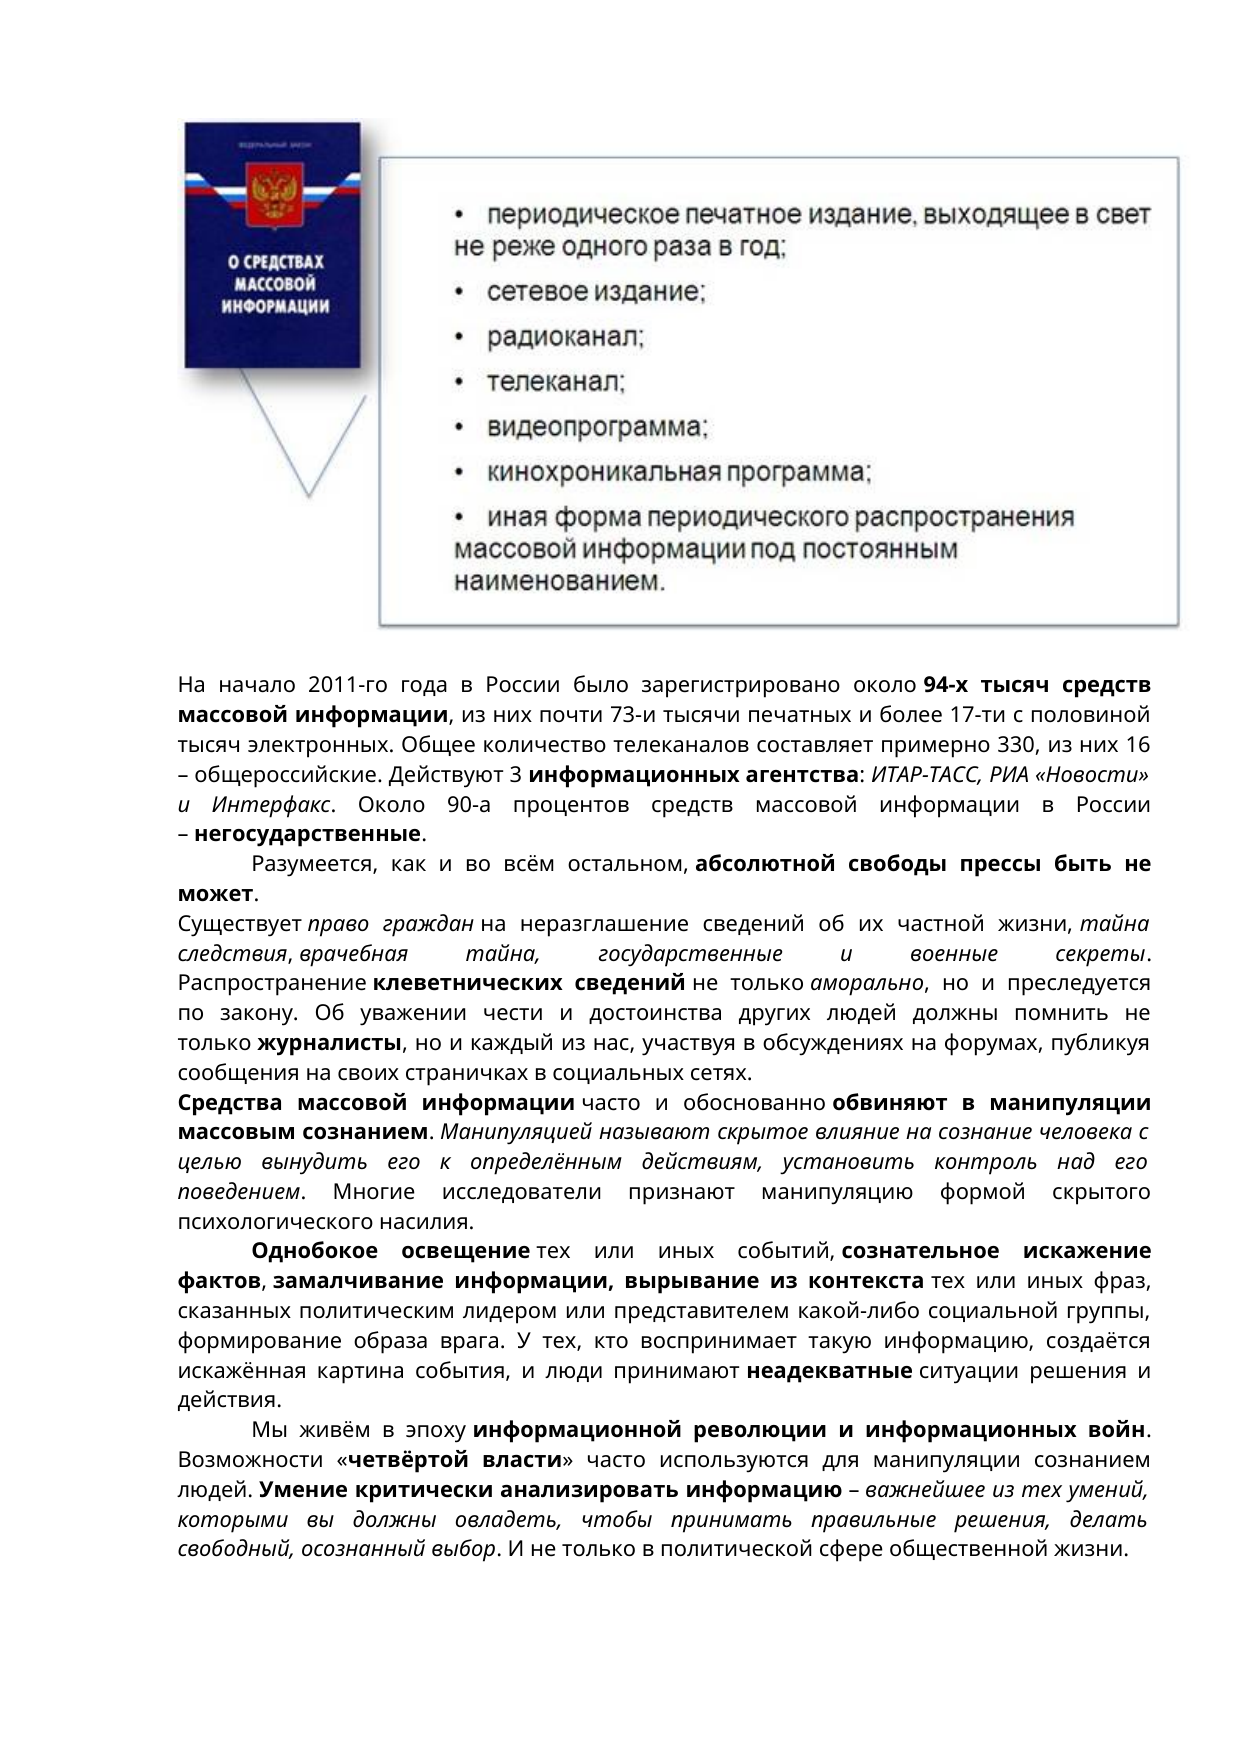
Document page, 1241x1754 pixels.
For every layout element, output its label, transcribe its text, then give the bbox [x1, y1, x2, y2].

text Существует право граждан на неразглашение сведений об их частной жизни, тайна следствия, врачебная тайна, государственные и военные секреты. Распространение клеветнических сведений не только аморально, но и преследуется по закону. Об уважении чести и достоинства других людей должны помнить не только журналисты, но и каждый из нас, участвуя в обсуждениях на форумах, публикуя сообщения на своих страничках в социальных сетях. [177, 908, 1152, 1086]
picture [177, 118, 1191, 639]
text Однобокое освещение тех или иных событий, сознательное искажение фактов, замалчивание информации, вырывание из контекста тех или иных фраз, сказанных политическим лидером или представителем какой-либо социальной группы, формирование образа врага. У тех, кто воспринимает такую информацию, создаётся искажённая картина события, и люди принимают неадекватные ситуации решения и действия. [177, 1235, 1152, 1414]
text Мы живём в эпоху информационной революции и информационных войн. Возможности «четвёртой власти» часто используются для манипуляции сознанием людей. Умение критически анализировать информацию – важнейшее из тех умений, которыми вы должны овладеть, чтобы принимать правильные решения, делать свободный, осознанный выбор. И не только в политической сфере общественной жизни. [177, 1414, 1152, 1563]
text Средства массовой информации часто и обоснованно обвиняют в манипуляции массовым сознанием. Манипуляцией называют скрытое влияние на сознание человека с целью вынудить его к определённым действиям, установить контроль над его поведением. Многие исследователи признают манипуляцию формой скрытого психологического насилия. [177, 1086, 1152, 1235]
text Разумеется, как и во всём остальном, абсолютной свободы прессы быть не может. [177, 848, 1152, 908]
text На начало 2011-го года в России было зарегистрировано около 94-х тысяч средств массовой информации, из них почти 73-и тысячи печатных и более 17-ти с половиной тысяч электронных. Общее количество телеканалов составляет примерно 330, из них 16 – общероссийские. Действуют 3 информационных агентства: ИТАР-ТАСС, РИА «Новости» и Интерфакс. Около 90-а процентов средств массовой информации в России – негосударственные. [177, 669, 1152, 848]
